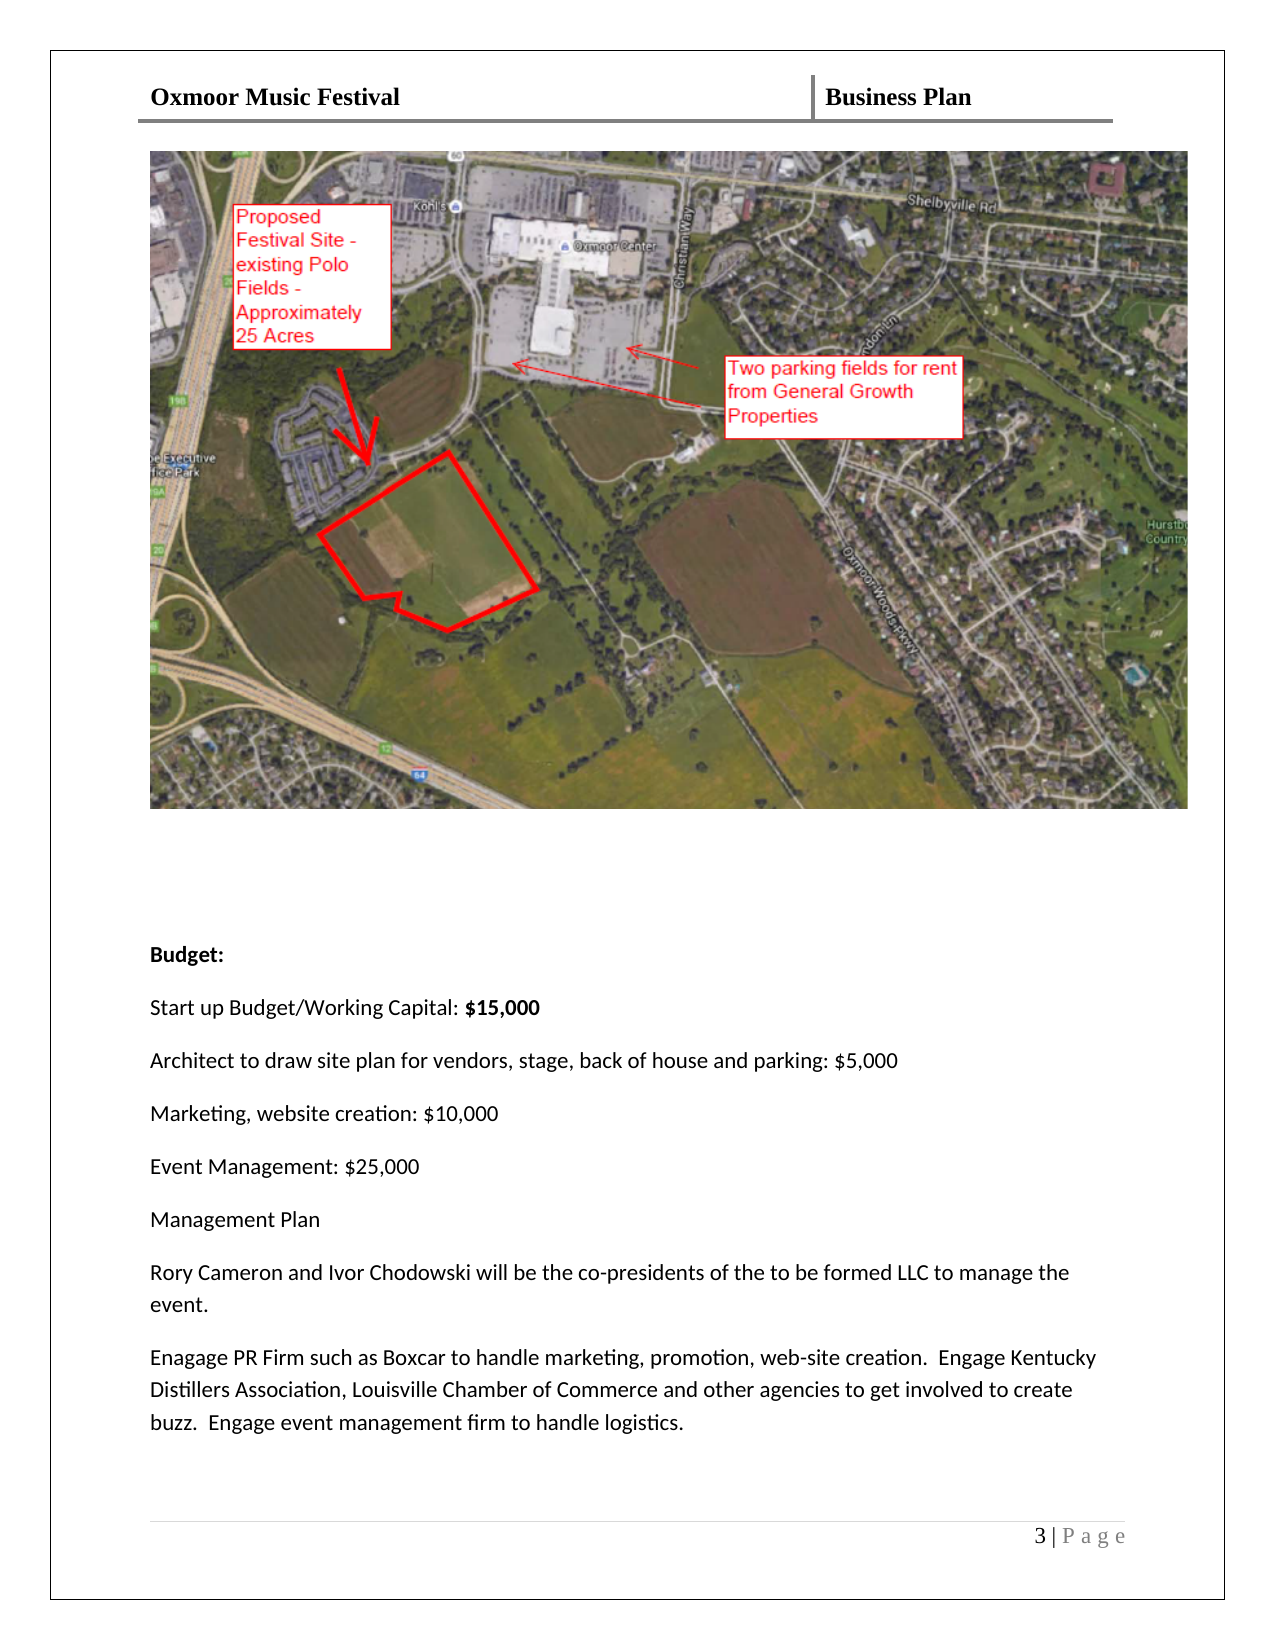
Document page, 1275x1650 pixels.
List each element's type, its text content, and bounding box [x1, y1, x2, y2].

text Marketing, website creation: $10,000 [150, 1099, 1125, 1127]
text Architect to draw site plan for vendors, stage, back of house and parking: $5,000 [150, 1046, 1125, 1074]
text Event Management: $25,000 [150, 1152, 1125, 1180]
text Budget: [150, 940, 1125, 968]
text Start up Budget/Working Capital: $15,000 [150, 993, 1125, 1021]
text Rory Cameron and Ivor Chodowski will be the co-presidents of the to be formed LLC to manage the event. [150, 1258, 1125, 1318]
text Management Plan [150, 1205, 1125, 1233]
text Enagage PR Firm such as Boxcar to handle marketing, promotion, web-site creation. Engage Kentucky Distillers Association, Louisville Chamber of Commerce and other agencies to get involved to create buzz. Engage event management firm to handle logistics. [150, 1343, 1125, 1436]
